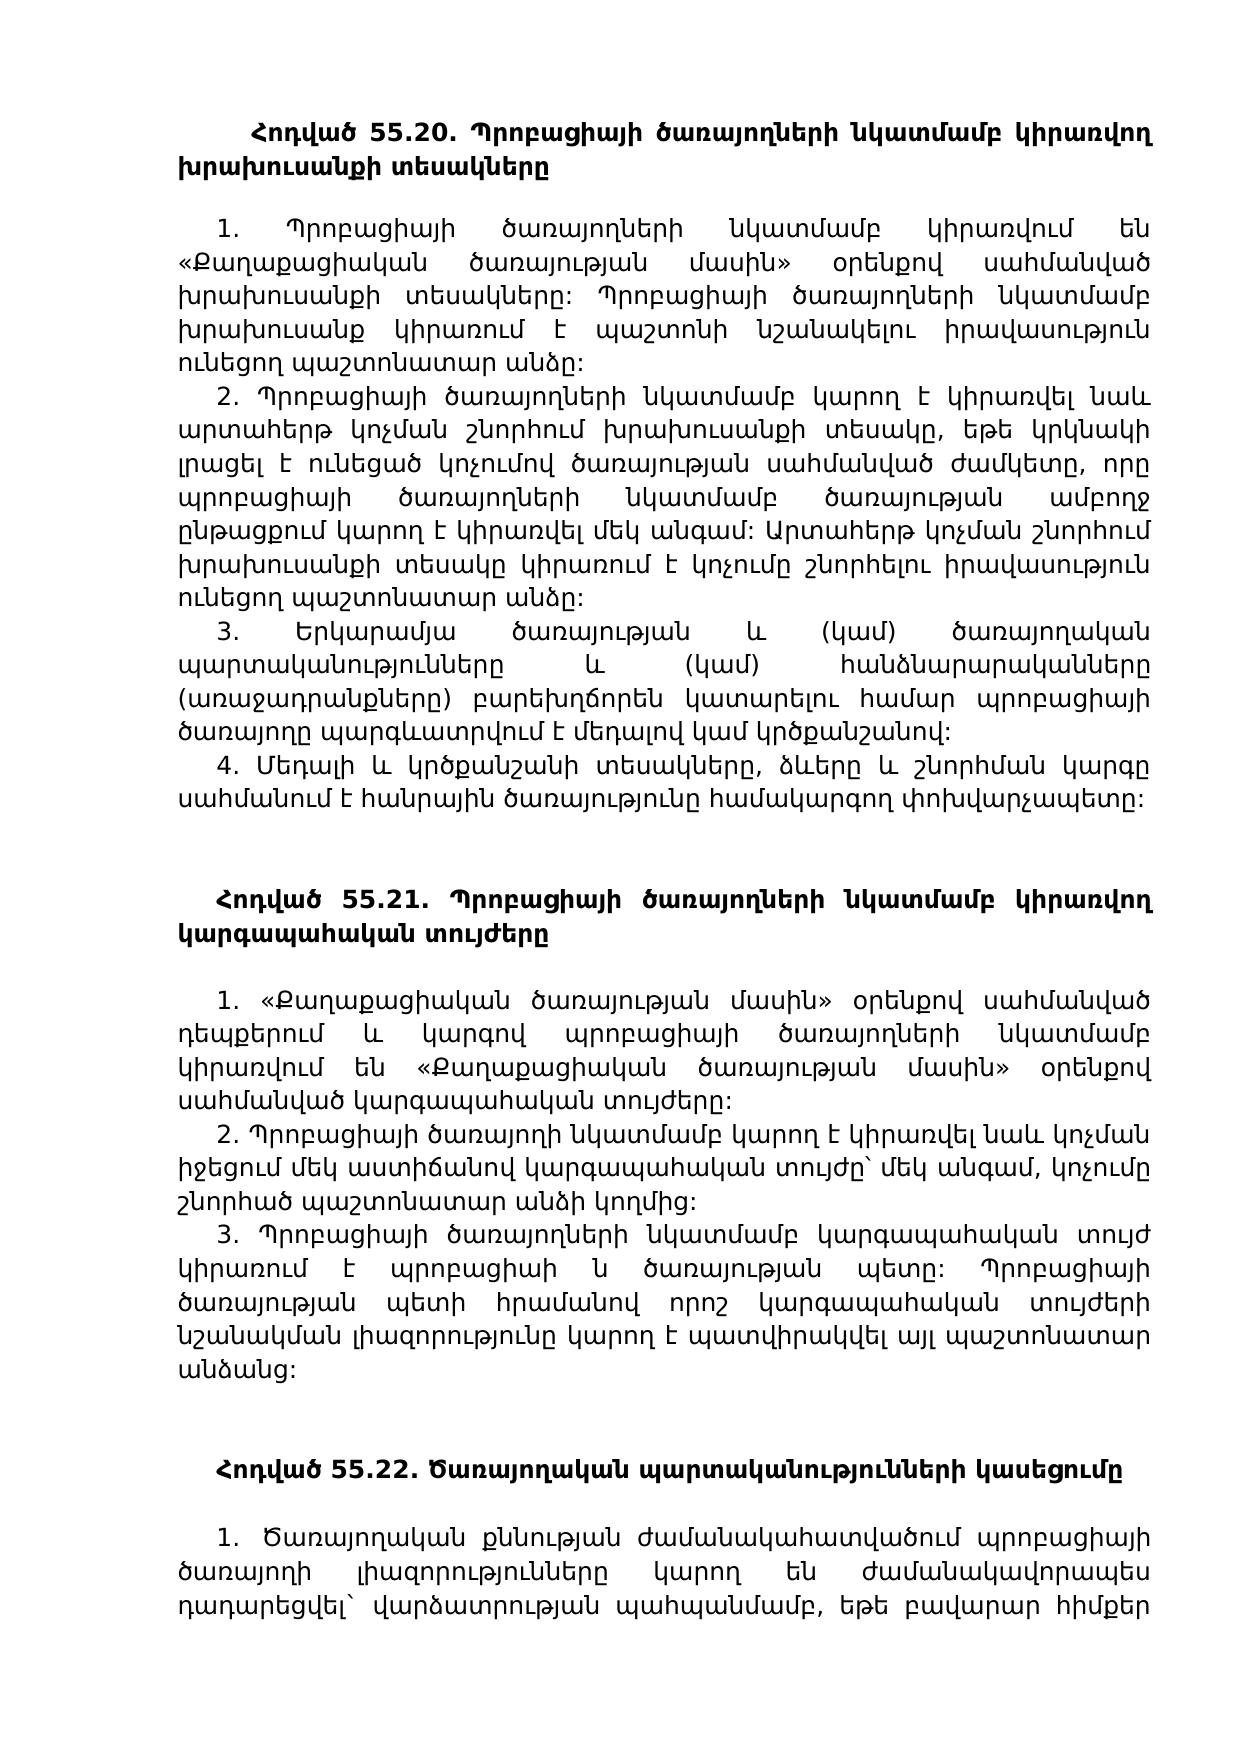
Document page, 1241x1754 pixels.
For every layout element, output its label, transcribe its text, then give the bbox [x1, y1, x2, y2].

text Հոդված 55.21. Պրոբացիայի ծառայողների նկատմամբ կիրառվող կարգապահական տույժերը [177, 885, 1152, 948]
text 4. Մեդալի և կրծքանշանի տեսակները, ձևերը և շնորհման կարգը սահմանում է հանրային ծառայությունը համակարգող փոխվարչապետը: [177, 751, 1152, 814]
text 1. «Քաղաքացիական ծառայության մասին» օրենքով սահմանված դեպքերում և կարգով պրոբացիայի ծառայողների նկատմամբ կիրառվում են «Քաղաքացիական ծառայության մասին» օրենքով սահմանված կարգապահական տույժերը: [177, 986, 1152, 1116]
text 1. Պրոբացիայի ծառայողների նկատմամբ կիրառվում են «Քաղաքացիական ծառայության մասին» օրենքով սահմանված խրախուսանքի տեսակները: Պրոբացիայի ծառայողների նկատմամբ խրախուսանք կիրառում է պաշտոնի նշանակելու իրավասություն ունեցող պաշտոնատար անձը: [177, 214, 1152, 378]
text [177, 1522, 1152, 1620]
text 3. Երկարամյա ծառայության և (կամ) ծառայողական պարտականությունները և (կամ) հանձնարարականները (առաջադրանքները) բարեխղճորեն կատարելու համար պրոբացիայի ծառայողը պարգևատրվում է մեդալով կամ կրծքանշանով: [177, 617, 1152, 747]
text 2. Պրոբացիայի ծառայողի նկատմամբ կարող է կիրառվել նաև կոչման իջեցում մեկ աստիճանով կարգապահական տույժը՝ մեկ անգամ, կոչումը շնորհած պաշտոնատար անձի կողմից: [177, 1120, 1152, 1216]
text 3. Պրոբացիայի ծառայողների նկատմամբ կարգապահական տույժ կիրառում է պրոբացիաի ն ծառայության պետը: Պրոբացիայի ծառայության պետի հրամանով որոշ կարգապահական տույժերի նշանակման լիազորությունը կարող է պատվիրակվել այլ պաշտոնատար անձանց: [177, 1221, 1152, 1384]
text Հոդված 55.22. Ծառայողական պարտականությունների կասեցումը [177, 1455, 1152, 1484]
text 2. Պրոբացիայի ծառայողների նկատմամբ կարող է կիրառվել նաև արտահերթ կոչման շնորհում խրախուսանքի տեսակը, եթե կրկնակի լրացել է ունեցած կոչումով ծառայության սահմանված ժամկետը, որը պրոբացիայի ծառայողների նկատմամբ ծառայության ամբողջ ընթացքում կարող է կիրառվել մեկ անգամ: Արտահերթ կոչման շնորհում խրախուսանքի տեսակը կիրառում է կոչումը շնորհելու իրավասություն ունեցող պաշտոնատար անձը: [177, 382, 1152, 612]
text Հոդված 55.20. Պրոբացիայի ծառայողների նկատմամբ կիրառվող խրախուսանքի տեսակները [177, 118, 1152, 181]
